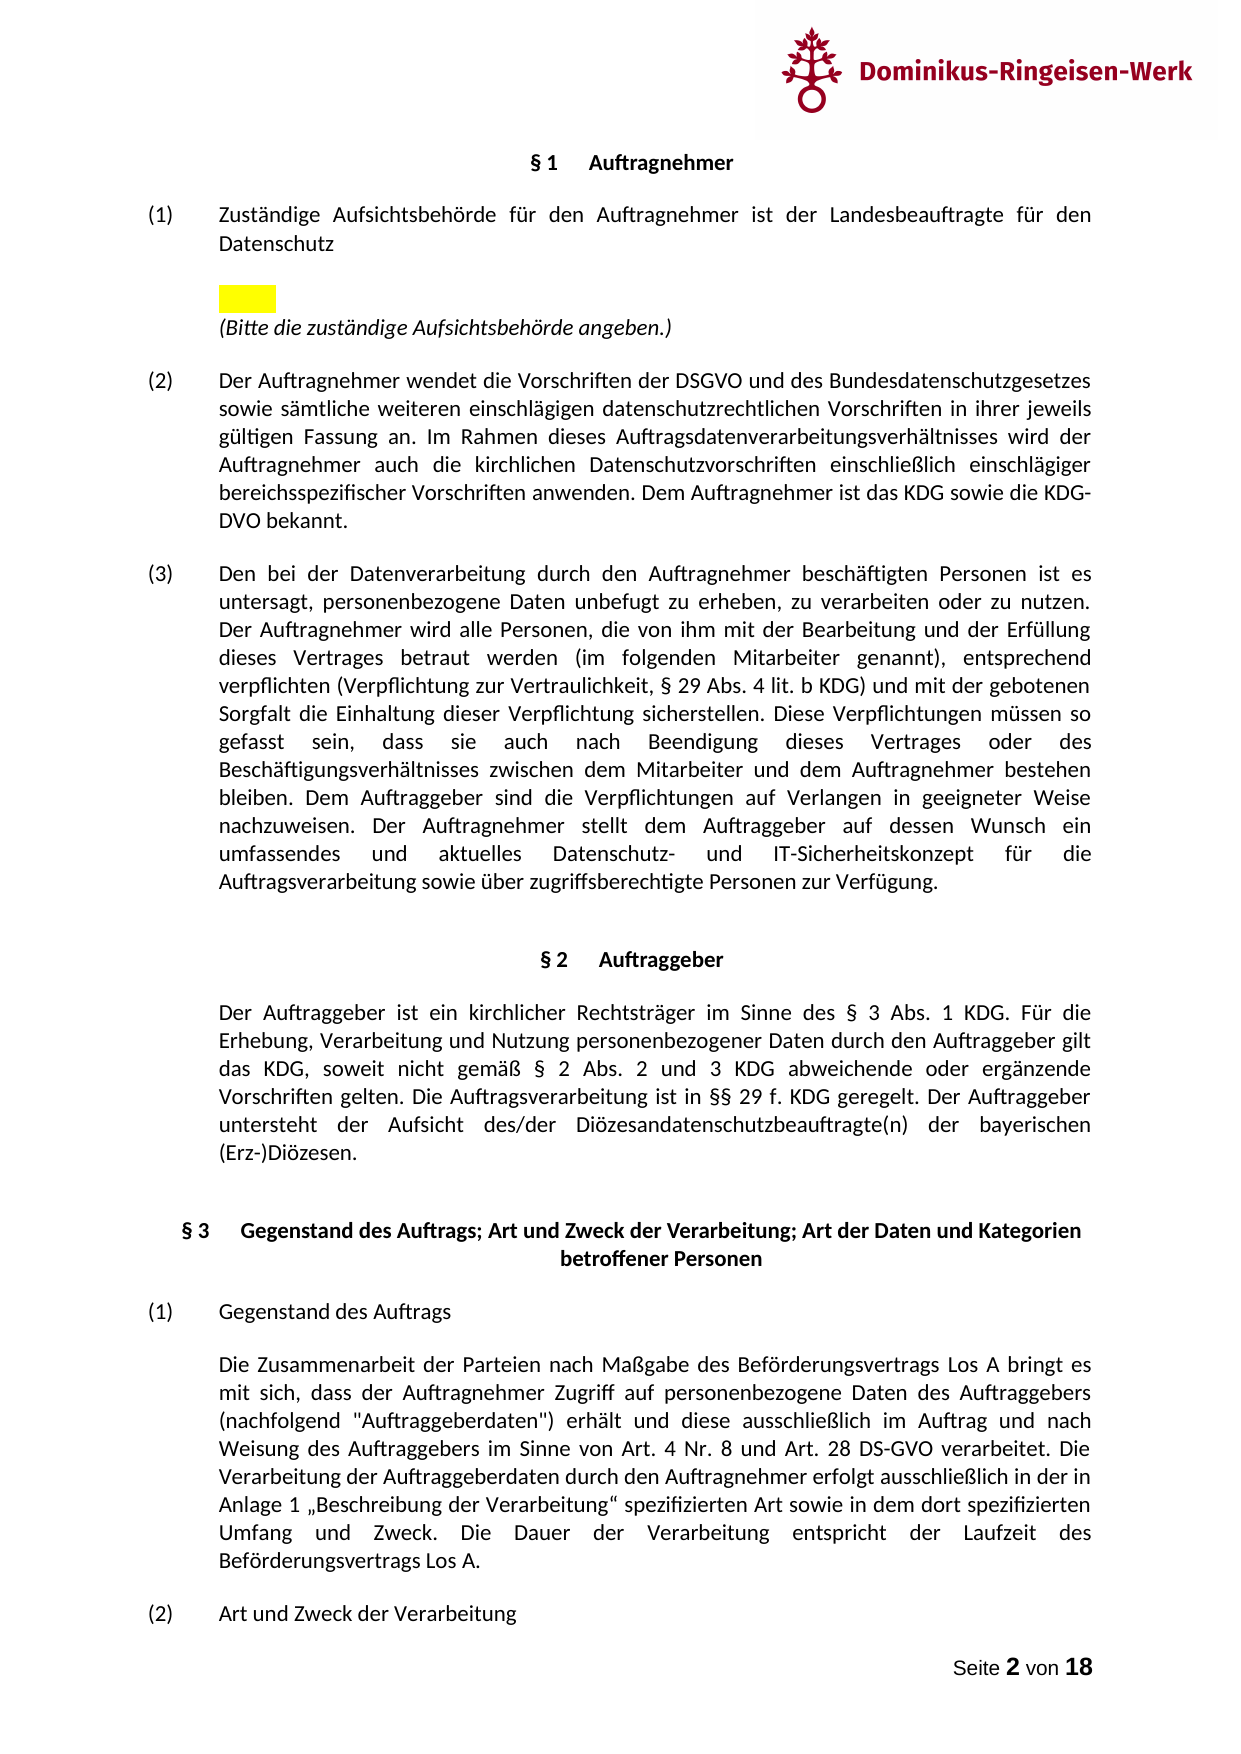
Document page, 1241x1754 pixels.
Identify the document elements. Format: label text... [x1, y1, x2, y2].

picture [754, 0, 1219, 140]
subtitle Gegenstand des Auftrags [148, 1297, 1093, 1325]
subtitle Der Auftragnehmer wendet die Vorschriften der DSGVO und des Bundesdatenschutzgesetzes sowie sämtliche weiteren einschlägigen datenschutzrechtlichen Vorschriften in ihrer jeweils gültigen Fassung an. Im Rahmen dieses Auftragsdatenverarbeitungsverhältnisses wird der Auftragnehmer auch die kirchlichen Datenschutzvorschriften einschließlich einschlägiger bereichsspezifischer Vorschriften anwenden. Dem Auftragnehmer ist das KDG sowie die KDG-DVO bekannt. [148, 366, 1093, 534]
subtitle Den bei der Datenverarbeitung durch den Auftragnehmer beschäftigten Personen ist es untersagt, personenbezogene Daten unbefugt zu erheben, zu verarbeiten oder zu nutzen. Der Auftragnehmer wird alle Personen, die von ihm mit der Bearbeitung und der Erfüllung dieses Vertrages betraut werden (im folgenden Mitarbeiter genannt), entsprechend verpflichten (Verpflichtung zur Vertraulichkeit, § 29 Abs. 4 lit. b KDG) und mit der gebotenen Sorgfalt die Einhaltung dieser Verpflichtung sicherstellen. Diese Verpflichtungen müssen so gefasst sein, dass sie auch nach Beendigung dieses Vertrages oder des Beschäftigungsverhältnisses zwischen dem Mitarbeiter und dem Auftragnehmer bestehen bleiben. Dem Auftraggeber sind die Verpflichtungen auf Verlangen in geeigneter Weise nachzuweisen. Der Auftragnehmer stellt dem Auftraggeber auf dessen Wunsch ein umfassendes und aktuelles Datenschutz- und IT-Sicherheitskonzept für die Auftragsverarbeitung sowie über zugriffsberechtigte Personen zur Verfügung. [148, 559, 1093, 895]
subtitle Die Zusammenarbeit der Parteien nach Maßgabe des Beförderungsvertrags Los A bringt es mit sich, dass der Auftragnehmer Zugriff auf personenbezogene Daten des Auftraggebers (nachfolgend "Auftraggeberdaten") erhält und diese ausschließlich im Auftrag und nach Weisung des Auftraggebers im Sinne von Art. 4 Nr. 8 und Art. 28 DS-GVO verarbeitet. Die Verarbeitung der Auftraggeberdaten durch den Auftragnehmer erfolgt ausschließlich in der in Anlage 1 „Beschreibung der Verarbeitung“ spezifizierten Art sowie in dem dort spezifizierten Umfang und Zweck. Die Dauer der Verarbeitung entspricht der Laufzeit des Beförderungsvertrags Los A. [218, 1350, 1093, 1574]
subtitle Art und Zweck der Verarbeitung [148, 1599, 1093, 1627]
subtitle Zuständige Aufsichtsbehörde für den Auftragnehmer ist der Landesbeauftragte für den Datenschutz [148, 201, 1093, 285]
subtitle Gegenstand des Auftrags; Art und Zweck der Verarbeitung; Art der Daten und Kategorien betroffener Personen [185, 1216, 1093, 1272]
subtitle (Bitte die zuständige Aufsichtsbehörde angeben.) [218, 285, 1093, 341]
subtitle Der Auftraggeber ist ein kirchlicher Rechtsträger im Sinne des § 3 Abs. 1 KDG. Für die Erhebung, Verarbeitung und Nutzung personenbezogener Daten durch den Auftraggeber gilt das KDG, soweit nicht gemäß § 2 Abs. 2 und 3 KDG abweichende oder ergänzende Vorschriften gelten. Die Auftragsverarbeitung ist in §§ 29 f. KDG geregelt. Der Auftraggeber untersteht der Aufsicht des/der Diözesandatenschutzbeauftragte(n) der bayerischen (Erz-)Diözesen. [218, 998, 1093, 1166]
subtitle Auftragnehmer [185, 148, 1093, 176]
subtitle Auftraggeber [185, 945, 1093, 973]
